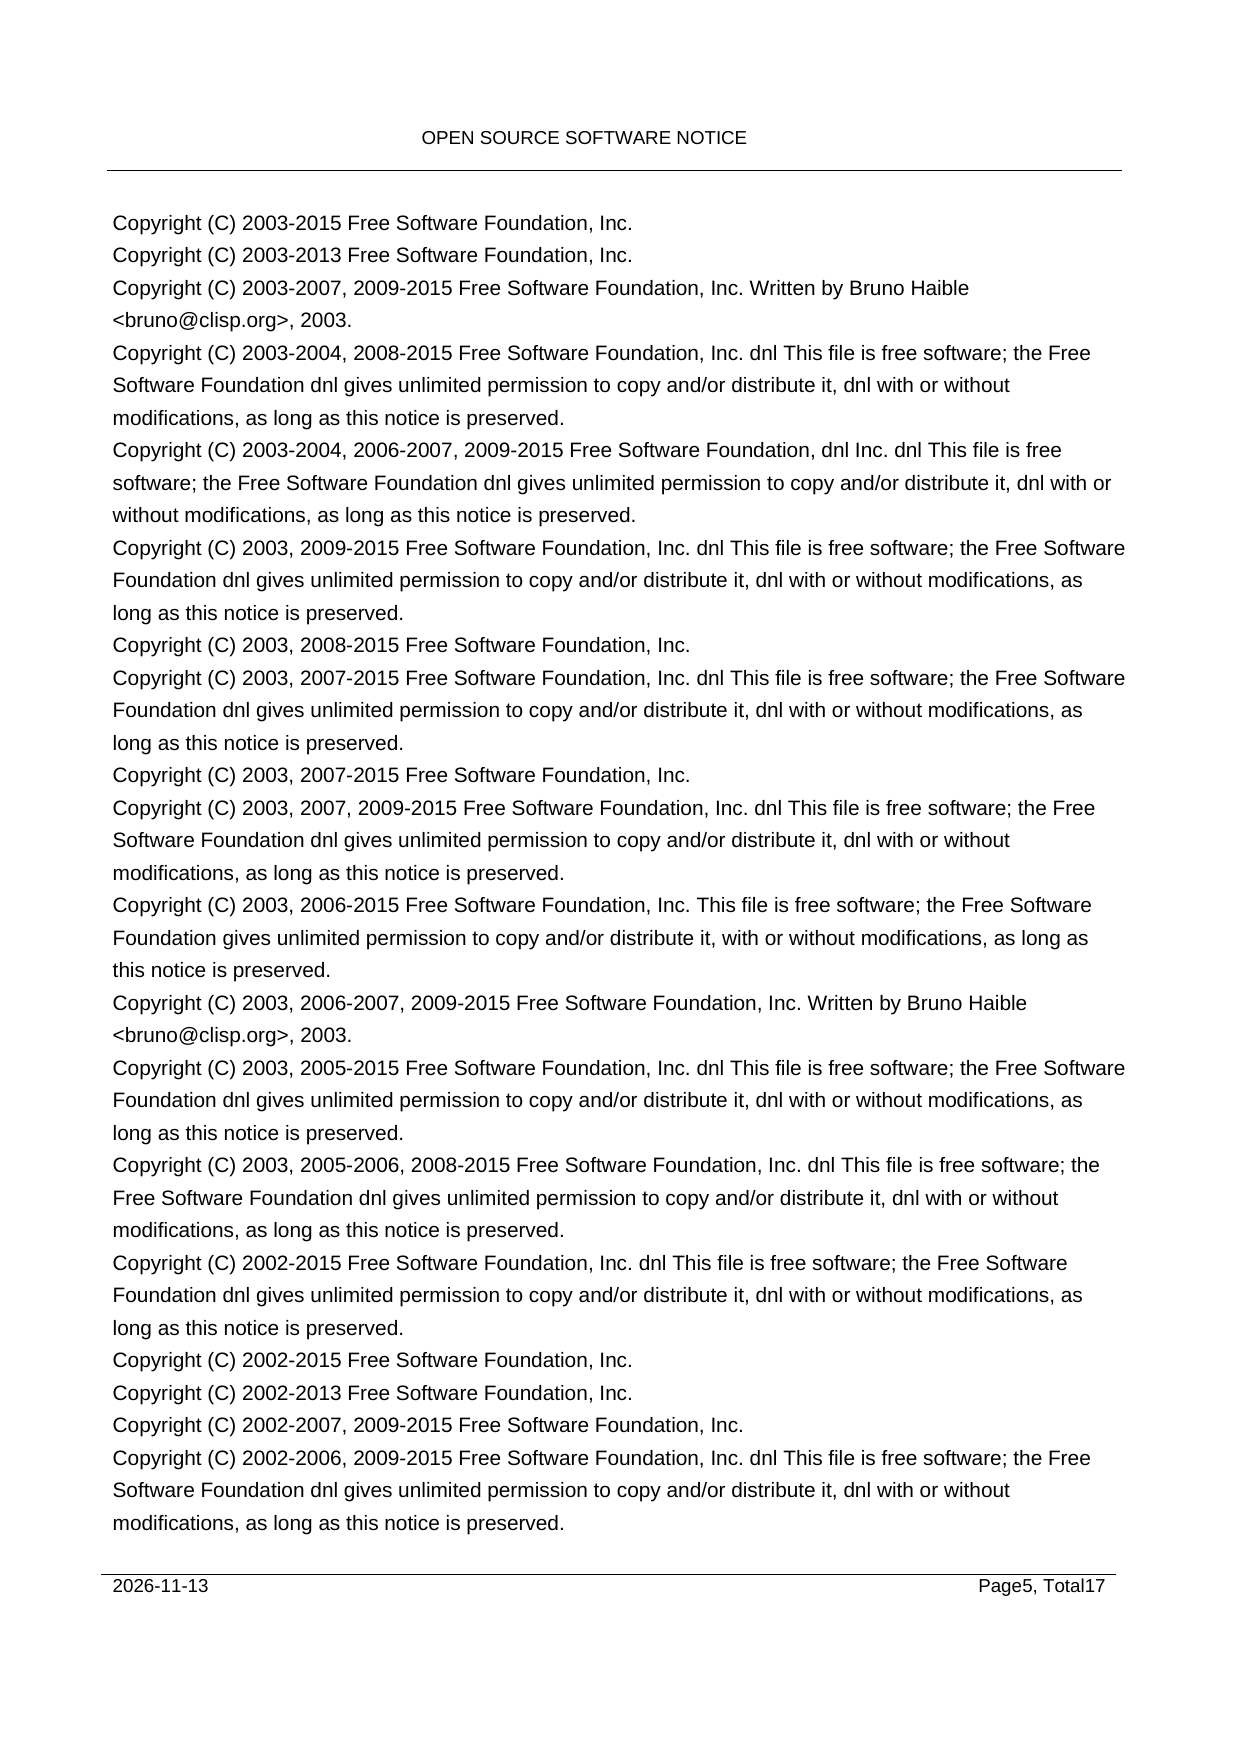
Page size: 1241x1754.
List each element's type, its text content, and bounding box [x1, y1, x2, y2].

text Copyright (C) 2003, 2008-2015 Free Software Foundation, Inc. [112, 629, 1128, 661]
text Copyright (C) 2003, 2005-2006, 2008-2015 Free Software Foundation, Inc. dnl This file is free software; the Free Software Foundation dnl gives unlimited permission to copy and/or distribute it, dnl with or without modifications, as long as this notice is preserved. [112, 1149, 1128, 1246]
text Copyright (C) 2003, 2006-2015 Free Software Foundation, Inc. This file is free software; the Free Software Foundation gives unlimited permission to copy and/or distribute it, with or without modifications, as long as this notice is preserved. [112, 889, 1128, 986]
text Copyright (C) 2002-2007, 2009-2015 Free Software Foundation, Inc. [112, 1409, 1128, 1441]
text Copyright (C) 2003, 2006-2007, 2009-2015 Free Software Foundation, Inc. Written by Bruno Haible <bruno@clisp.org>, 2003. [112, 986, 1128, 1051]
text Copyright (C) 2003, 2007-2015 Free Software Foundation, Inc. dnl This file is free software; the Free Software Foundation dnl gives unlimited permission to copy and/or distribute it, dnl with or without modifications, as long as this notice is preserved. [112, 661, 1128, 759]
text Copyright (C) 2003, 2005-2015 Free Software Foundation, Inc. dnl This file is free software; the Free Software Foundation dnl gives unlimited permission to copy and/or distribute it, dnl with or without modifications, as long as this notice is preserved. [112, 1051, 1128, 1149]
text Copyright (C) 2002-2015 Free Software Foundation, Inc. [112, 1344, 1128, 1376]
text Copyright (C) 2003-2004, 2008-2015 Free Software Foundation, Inc. dnl This file is free software; the Free Software Foundation dnl gives unlimited permission to copy and/or distribute it, dnl with or without modifications, as long as this notice is preserved. [112, 336, 1128, 434]
text Copyright (C) 2003, 2009-2015 Free Software Foundation, Inc. dnl This file is free software; the Free Software Foundation dnl gives unlimited permission to copy and/or distribute it, dnl with or without modifications, as long as this notice is preserved. [112, 531, 1128, 629]
text Copyright (C) 2003-2007, 2009-2015 Free Software Foundation, Inc. Written by Bruno Haible <bruno@clisp.org>, 2003. [112, 271, 1128, 336]
text Copyright (C) 2003-2004, 2006-2007, 2009-2015 Free Software Foundation, dnl Inc. dnl This file is free software; the Free Software Foundation dnl gives unlimited permission to copy and/or distribute it, dnl with or without modifications, as long as this notice is preserved. [112, 434, 1128, 531]
text Copyright (C) 2002-2006, 2009-2015 Free Software Foundation, Inc. dnl This file is free software; the Free Software Foundation dnl gives unlimited permission to copy and/or distribute it, dnl with or without modifications, as long as this notice is preserved. [112, 1441, 1128, 1539]
text Copyright (C) 2002-2015 Free Software Foundation, Inc. dnl This file is free software; the Free Software Foundation dnl gives unlimited permission to copy and/or distribute it, dnl with or without modifications, as long as this notice is preserved. [112, 1246, 1128, 1344]
text Copyright (C) 2003-2015 Free Software Foundation, Inc. [112, 206, 1128, 239]
text Copyright (C) 2003, 2007-2015 Free Software Foundation, Inc. [112, 759, 1128, 791]
text Copyright (C) 2002-2013 Free Software Foundation, Inc. [112, 1376, 1128, 1409]
text Copyright (C) 2003, 2007, 2009-2015 Free Software Foundation, Inc. dnl This file is free software; the Free Software Foundation dnl gives unlimited permission to copy and/or distribute it, dnl with or without modifications, as long as this notice is preserved. [112, 791, 1128, 889]
text Copyright (C) 2003-2013 Free Software Foundation, Inc. [112, 239, 1128, 271]
